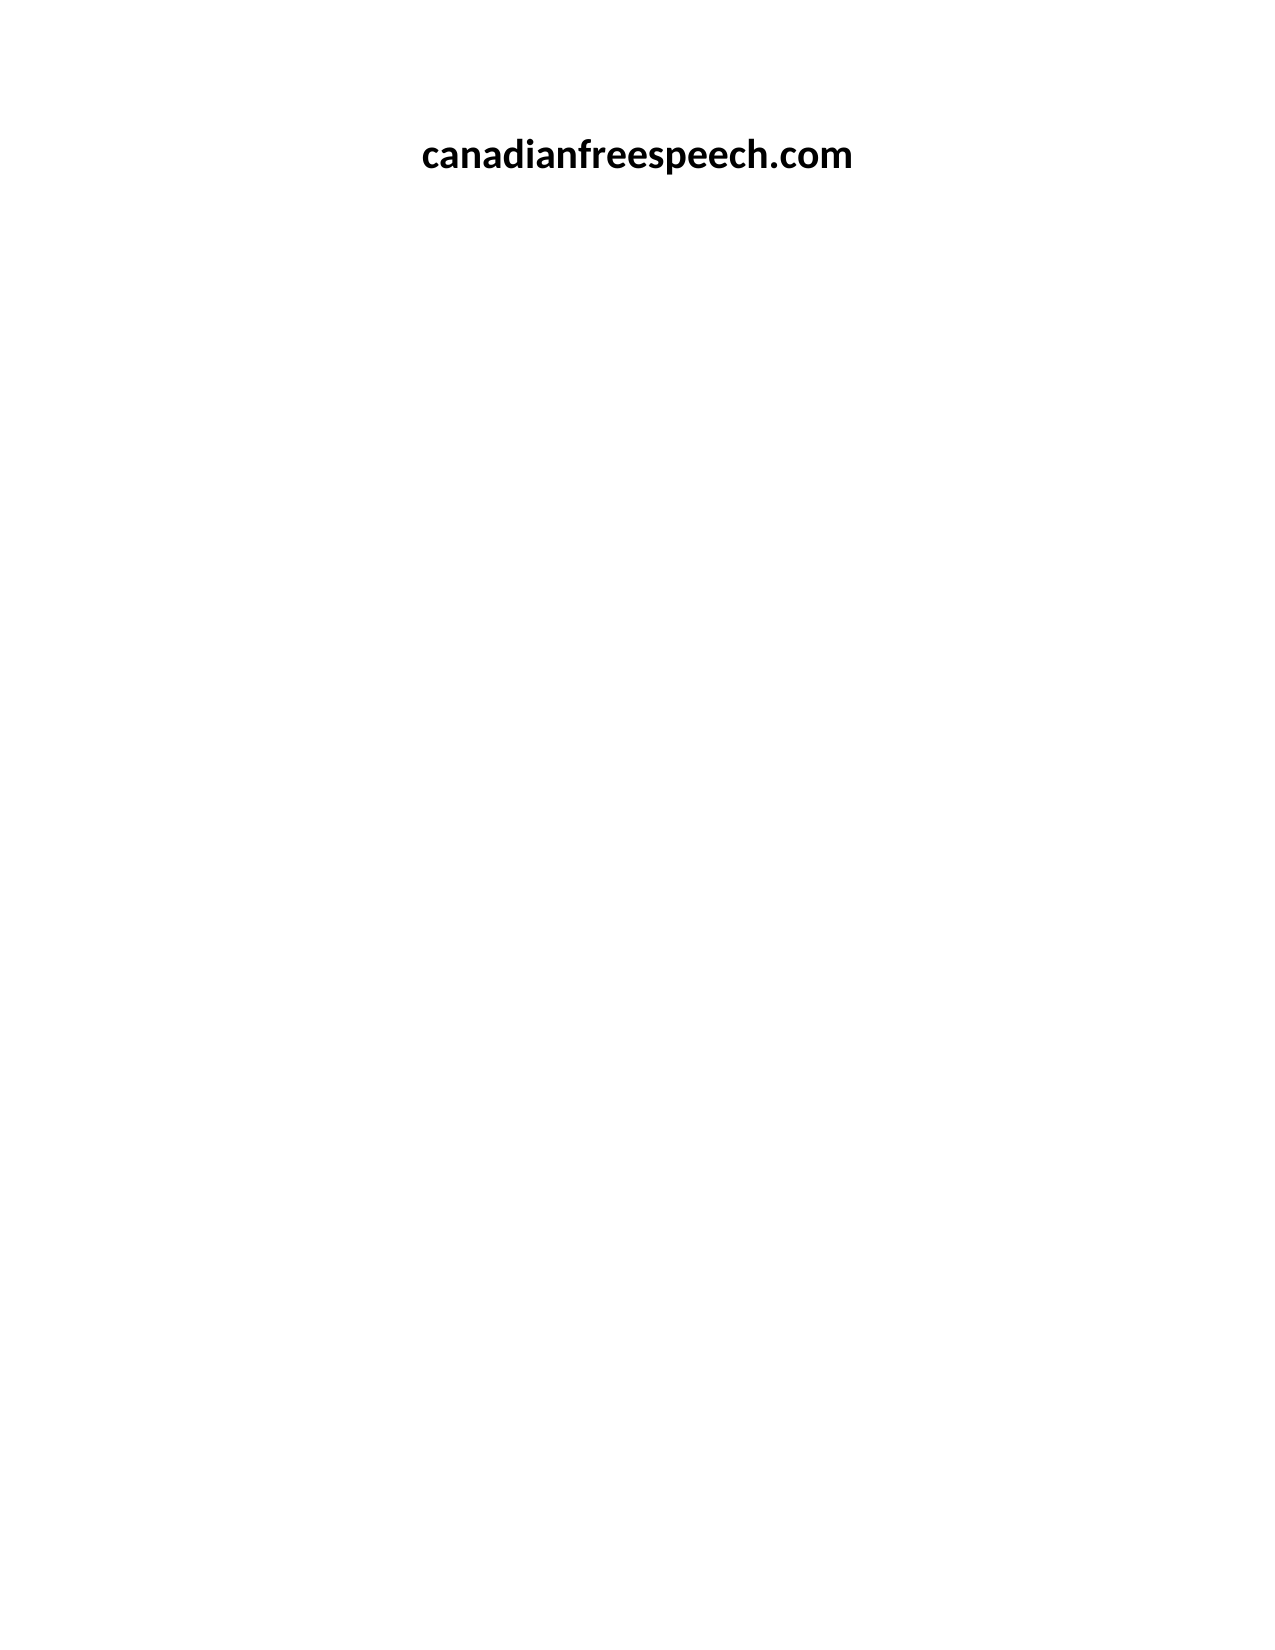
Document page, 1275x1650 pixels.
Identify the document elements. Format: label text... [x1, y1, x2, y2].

text canadianfreespeech.com [150, 128, 1125, 179]
